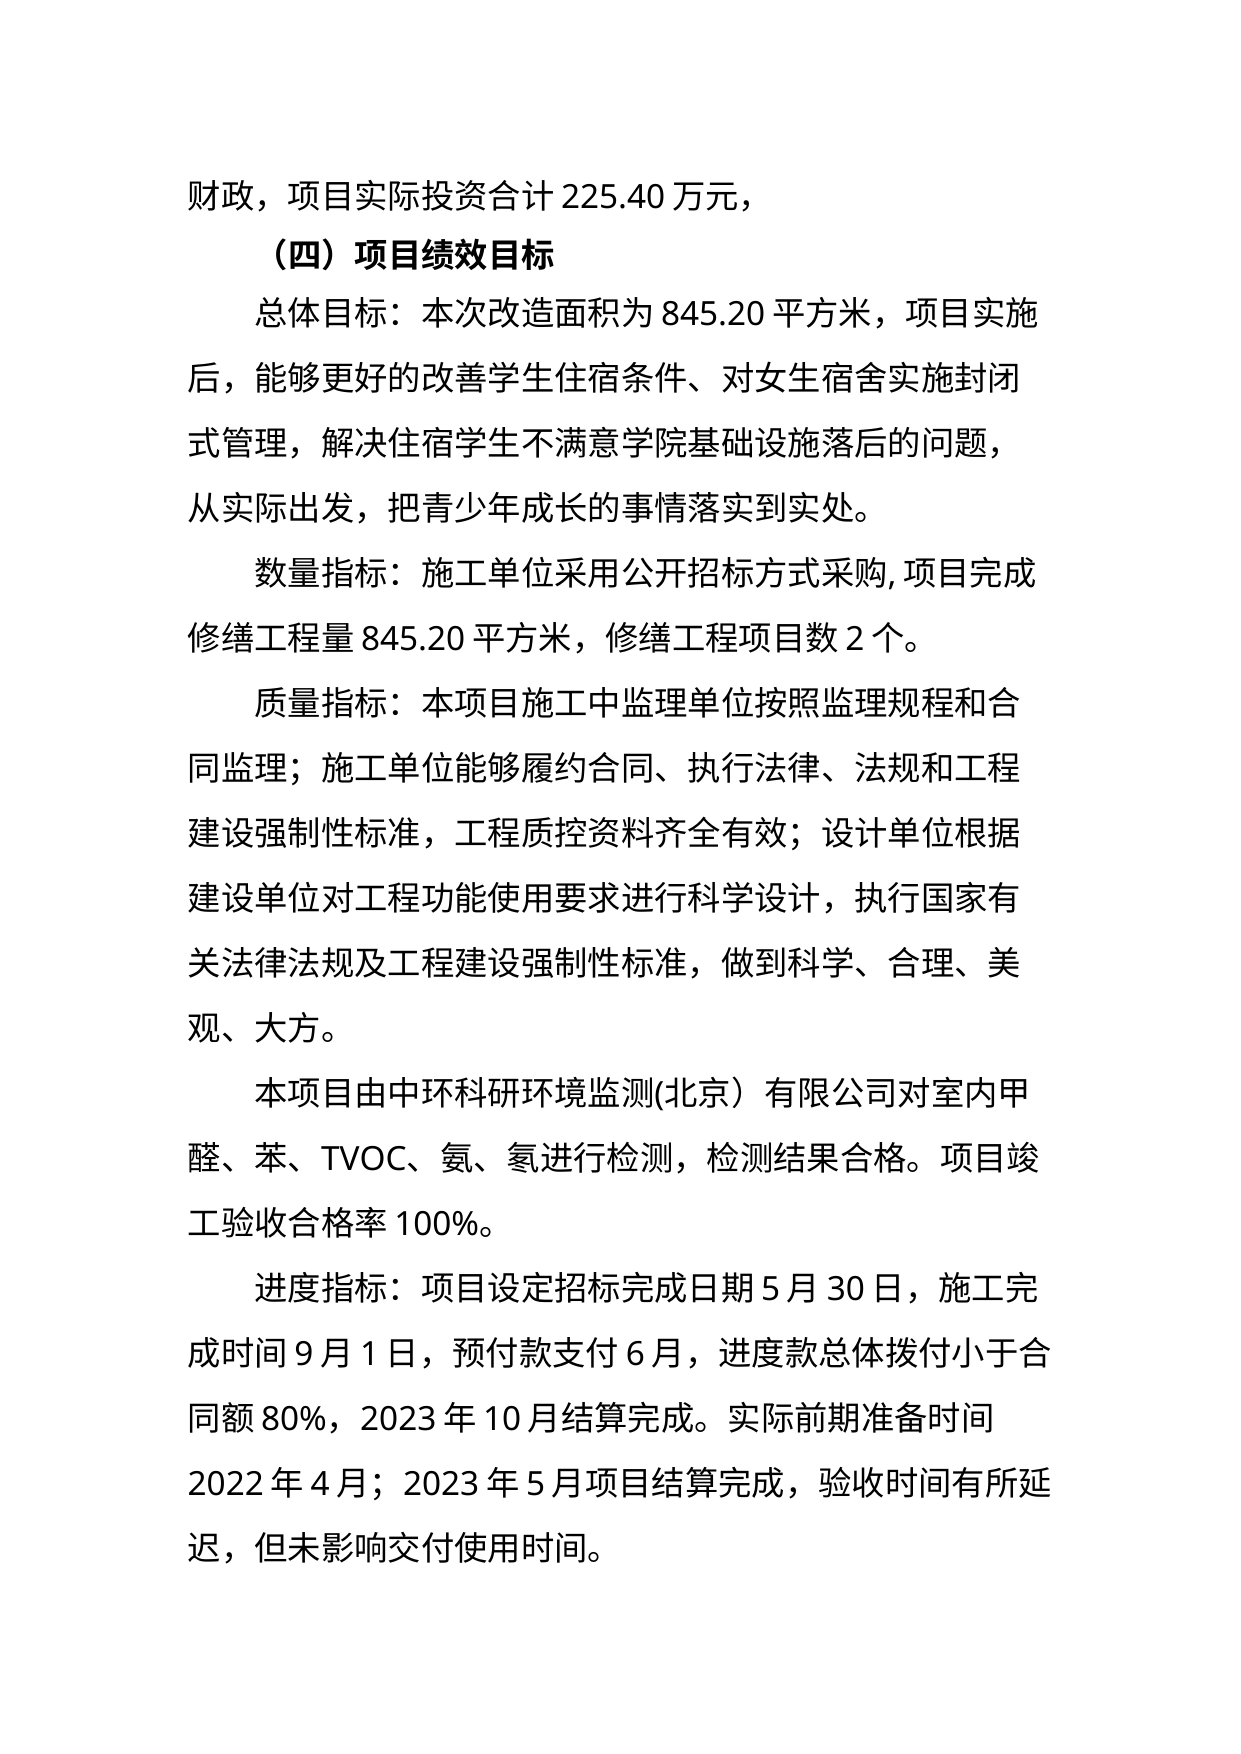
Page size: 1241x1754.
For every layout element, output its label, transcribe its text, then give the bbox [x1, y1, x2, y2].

text 总体目标：本次改造面积为845.20平方米，项目实施后，能够更好的改善学生住宿条件、对女生宿舍实施封闭式管理，解决住宿学生不满意学院基础设施落后的问题，从实际出发，把青少年成长的事情落实到实处。 [187, 279, 1053, 539]
text 本项目由中环科研环境监测(北京）有限公司对室内甲醛、苯、TVOC、氨、氡进行检测，检测结果合格。项目竣工验收合格率100%。 [187, 1059, 1053, 1254]
subtitle （四）项目绩效目标 [187, 220, 1053, 279]
text 数量指标：施工单位采用公开招标方式采购, 项目完成修缮工程量845.20平方米，修缮工程项目数2个。 [187, 539, 1053, 669]
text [187, 162, 1053, 220]
text 质量指标：本项目施工中监理单位按照监理规程和合同监理；施工单位能够履约合同、执行法律、法规和工程建设强制性标准，工程质控资料齐全有效；设计单位根据建设单位对工程功能使用要求进行科学设计，执行国家有关法律法规及工程建设强制性标准，做到科学、合理、美观、大方。 [187, 669, 1053, 1059]
text 进度指标：项目设定招标完成日期5月30日，施工完成时间9月1日，预付款支付6月，进度款总体拨付小于合同额80%，2023年10月结算完成。实际前期准备时间2022年4月；2023年5月项目结算完成，验收时间有所延迟，但未影响交付使用时间。 [187, 1254, 1053, 1579]
